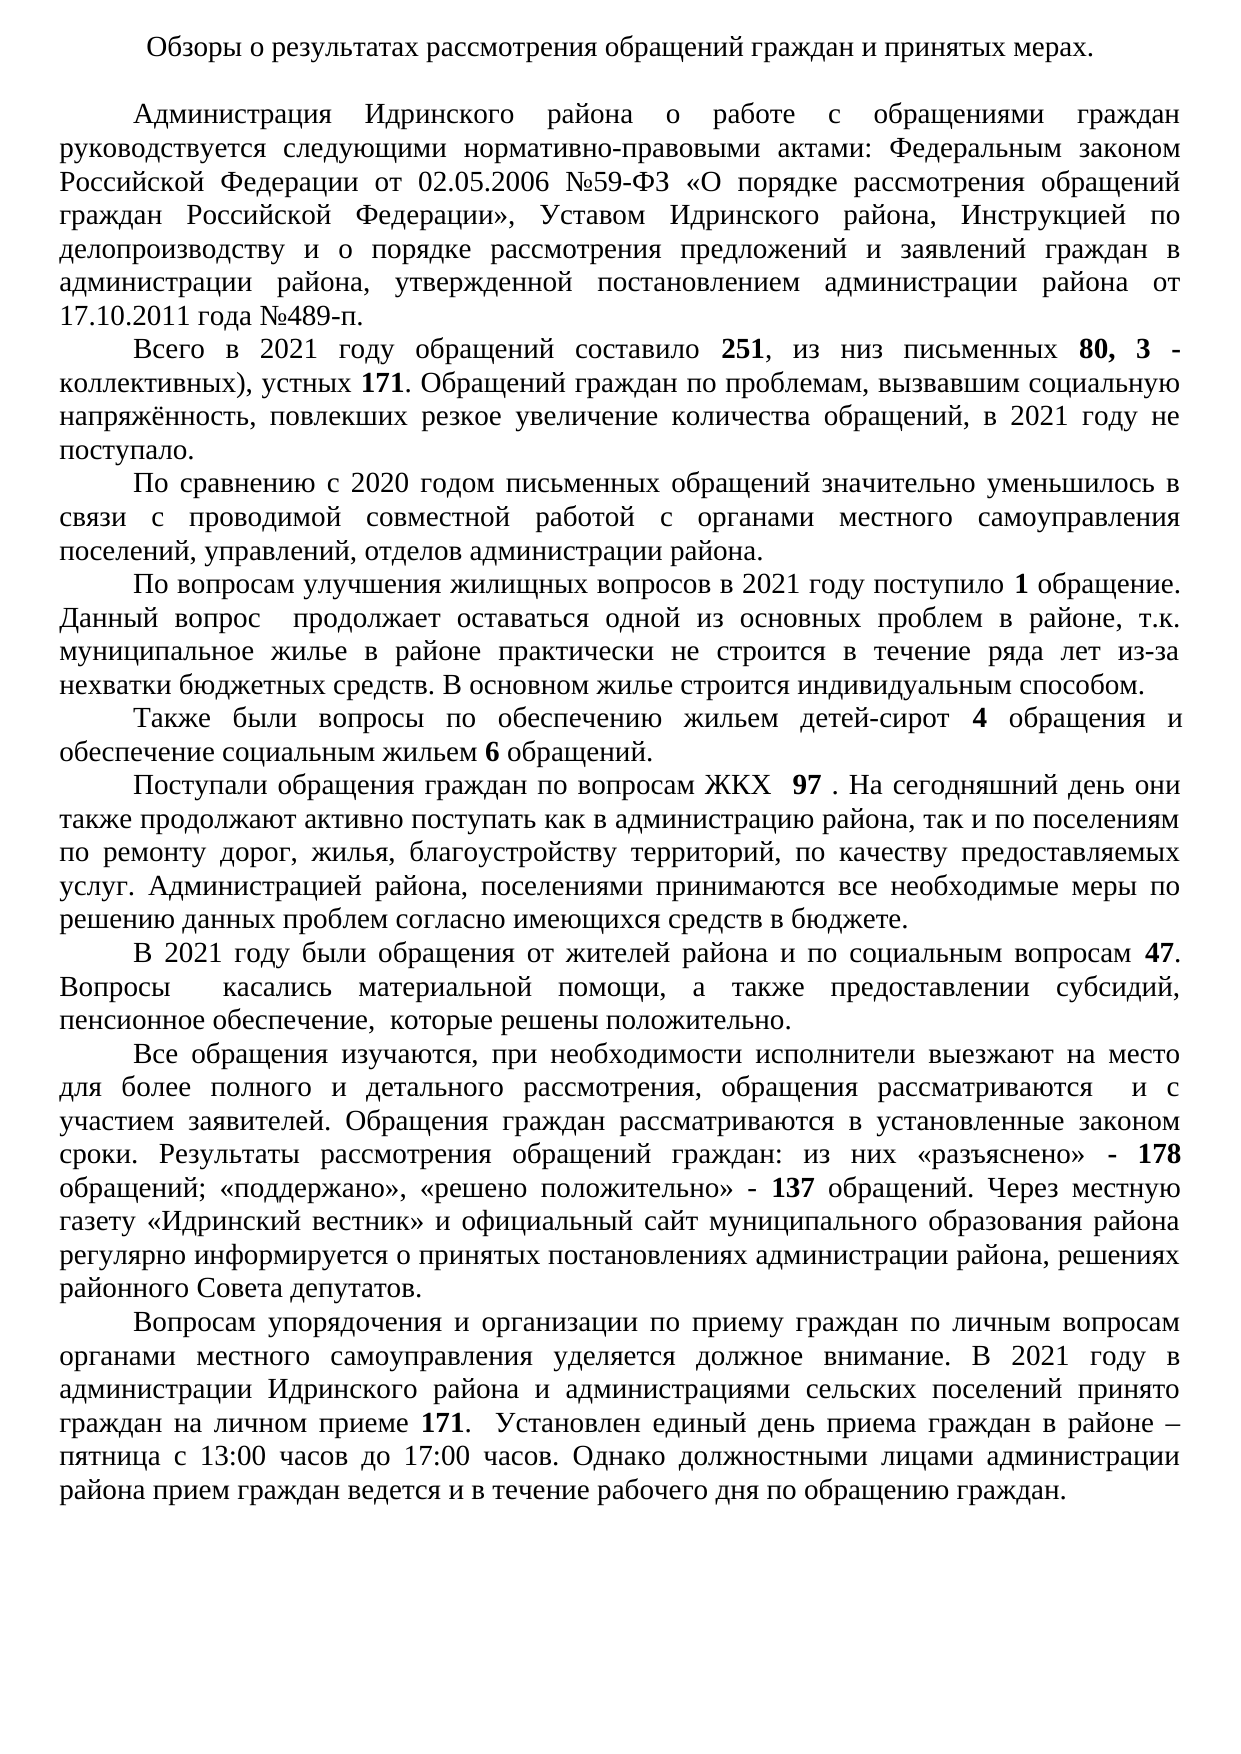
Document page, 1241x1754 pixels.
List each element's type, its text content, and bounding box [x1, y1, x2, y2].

text Все обращения изучаются, при необходимости исполнители выезжают на место для более полного и детального рассмотрения, обращения рассматриваются и с участием заявителей. Обращения граждан рассматриваются в установленные законом сроки. Результаты рассмотрения обращений граждан: из них «разъяснено» - 178 обращений; «поддержано», «решено положительно» - 137 обращений. Через местную газету «Идринский вестник» и официальный сайт муниципального образования района регулярно информируется о принятых постановлениях администрации района, решениях районного Совета депутатов. [59, 1036, 1181, 1304]
text Также были вопросы по обеспечению жильем детей-сирот 4 обращения и обеспечение социальным жильем 6 обращений. [59, 700, 1183, 767]
text Обзоры о результатах рассмотрения обращений граждан и принятых мерах. [59, 29, 1181, 63]
text Поступали обращения граждан по вопросам ЖКХ 97 . На сегодняшний день они также продолжают активно поступать как в администрацию района, так и по поселениям по ремонту дорог, жилья, благоустройству территорий, по качеству предоставляемых услуг. Администрацией района, поселениями принимаются все необходимые меры по решению данных проблем согласно имеющихся средств в бюджете. [59, 767, 1181, 935]
text По вопросам улучшения жилищных вопросов в 2021 году поступило 1 обращение. Данный вопрос продолжает оставаться одной из основных проблем в районе, т.к. муниципальное жилье в районе практически не строится в течение ряда лет из-за нехватки бюджетных средств. В основном жилье строится индивидуальным способом. [59, 566, 1181, 700]
text Администрация Идринского района о работе с обращениями граждан руководствуется следующими нормативно-правовыми актами: Федеральным законом Российской Федерации от 02.05.2006 №59-ФЗ «О порядке рассмотрения обращений граждан Российской Федерации», Уставом Идринского района, Инструкцией по делопроизводству и о порядке рассмотрения предложений и заявлений граждан в администрации района, утвержденной постановлением администрации района от 17.10.2011 года №489-п. [59, 97, 1181, 331]
text В 2021 году были обращения от жителей района и по социальным вопросам 47. Вопросы касались материальной помощи, а также предоставлении субсидий, пенсионное обеспечение, которые решены положительно. [59, 935, 1181, 1036]
text По сравнению с 2020 годом письменных обращений значительно уменьшилось в связи с проводимой совместной работой с органами местного самоуправления поселений, управлений, отделов администрации района. [59, 466, 1181, 566]
text Вопросам упорядочения и организации по приему граждан по личным вопросам органами местного самоуправления уделяется должное внимание. В 2021 году в администрации Идринского района и администрациями сельских поселений принято граждан на личном приеме 171. Установлен единый день приема граждан в районе – пятница с 13:00 часов до 17:00 часов. Однако должностными лицами администрации района прием граждан ведется и в течение рабочего дня по обращению граждан. [59, 1304, 1181, 1505]
text Всего в 2021 году обращений составило 251, из низ письменных 80, 3 - коллективных), устных 171. Обращений граждан по проблемам, вызвавшим социальную напряжённость, повлекших резкое увеличение количества обращений, в 2021 году не поступало. [59, 331, 1181, 466]
